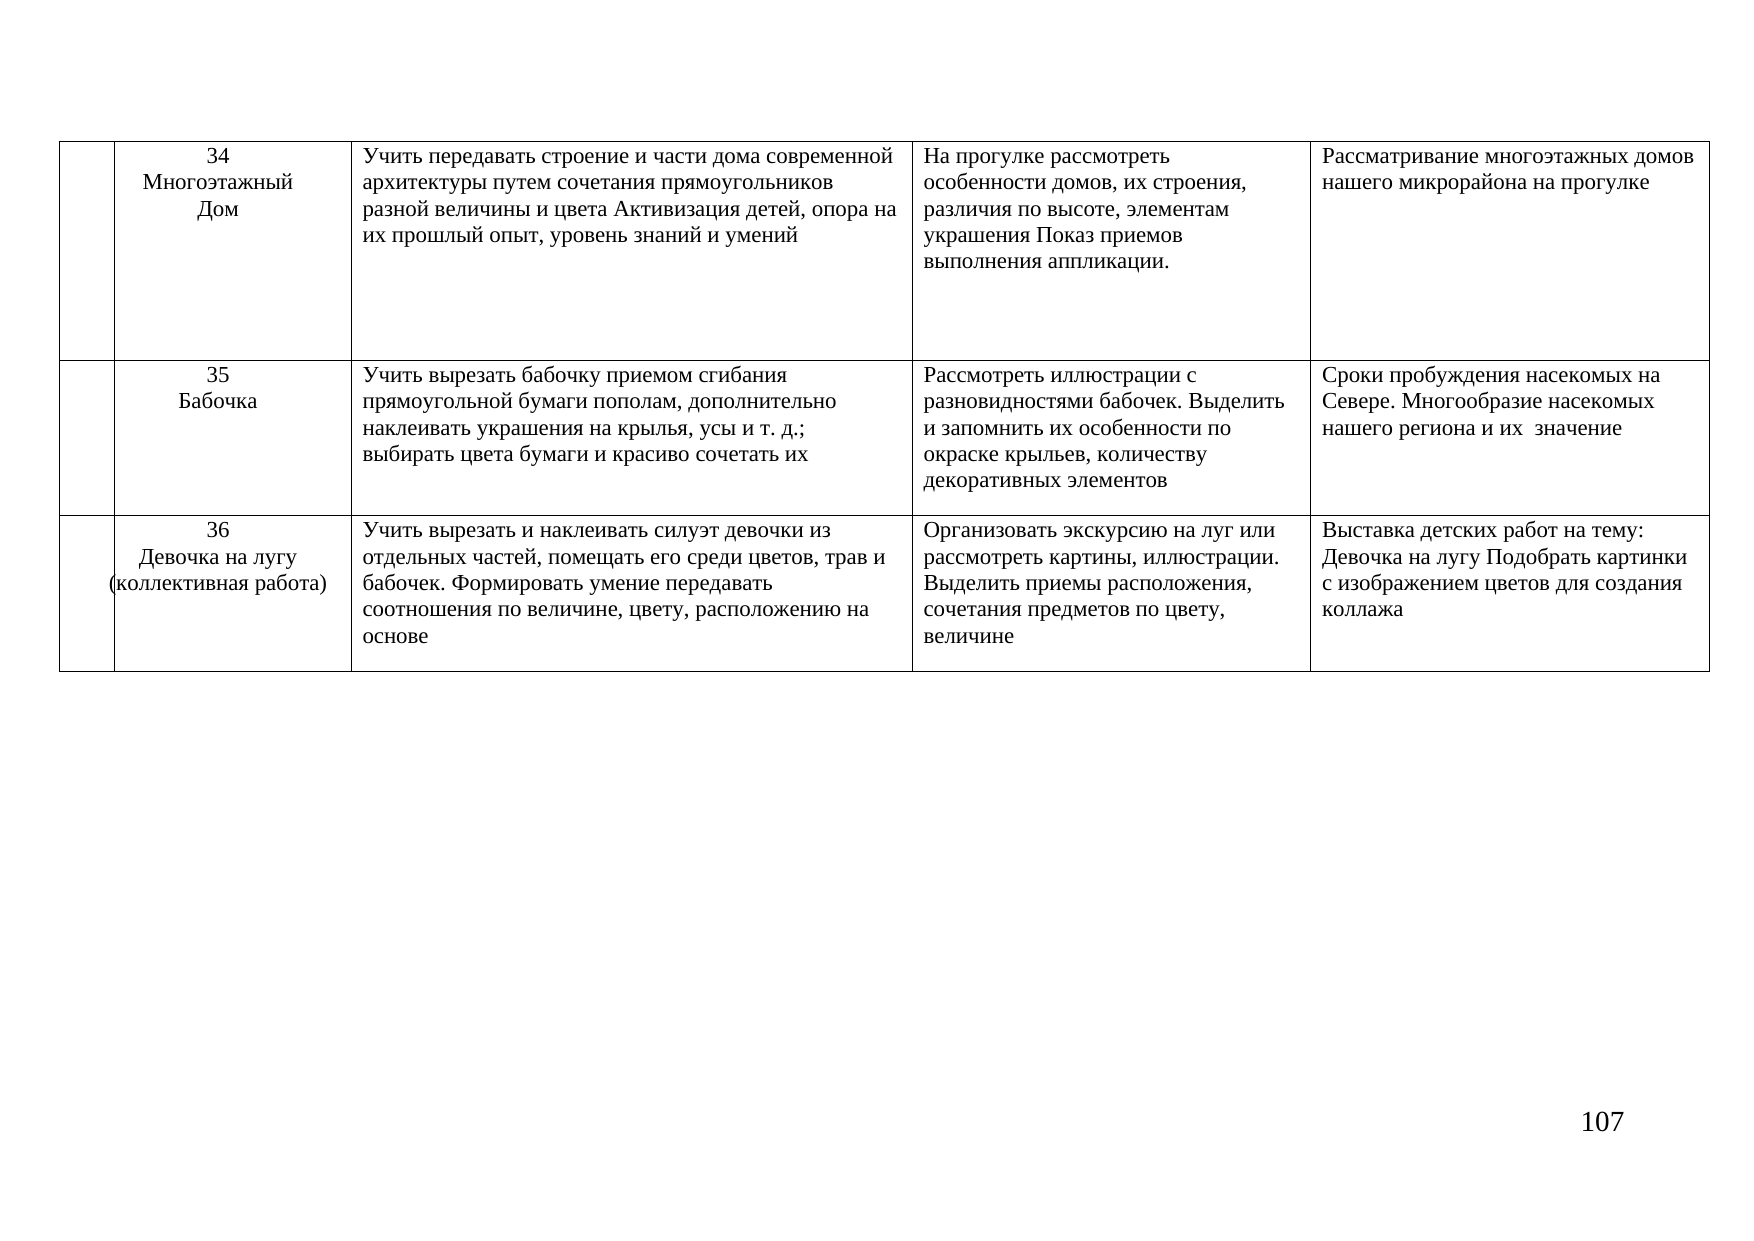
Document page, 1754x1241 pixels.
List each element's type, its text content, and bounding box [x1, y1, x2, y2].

table_cell Сроки пробуждения насекомых на Севере. Многообразие насекомых нашего региона и их значение [1311, 361, 1709, 515]
table_cell Учить передавать строение и части дома современной архитектуры путем сочетания прямоугольников разной величины и цвета Активизация детей, опора на их прошлый опыт, уровень знаний и умений [352, 142, 912, 360]
table_cell [60, 142, 114, 360]
table_cell Рассмотреть иллюстрации с разновидностями бабочек. Выделить и запомнить их особенности по окраске крыльев, количеству декоративных элементов [913, 361, 1310, 515]
table_cell 35 Бабочка [115, 361, 351, 515]
table_cell [60, 361, 114, 515]
table_cell Выставка детских работ на тему: Девочка на лугу Подобрать картинки с изображением цветов для создания коллажа [1311, 516, 1709, 671]
table_cell [60, 516, 114, 671]
table_cell Учить вырезать бабочку приемом сгибания прямоугольной бумаги пополам, дополнительно наклеивать украшения на крылья, усы и т. д.; выбирать цвета бумаги и красиво сочетать их [352, 361, 912, 515]
table_cell На прогулке рассмотреть особенности домов, их строения, различия по высоте, элементам украшения Показ приемов выполнения аппликации. [913, 142, 1310, 360]
table_cell Учить вырезать и наклеивать силуэт девочки из отдельных частей, помещать его среди цветов, трав и бабочек. Формировать умение передавать соотношения по величине, цвету, расположению на основе [352, 516, 912, 671]
table_cell 36 Девочка на лугу (коллективная работа) [115, 516, 351, 671]
table_cell Рассматривание многоэтажных домов нашего микрорайона на прогулке [1311, 142, 1709, 360]
table_cell Организовать экскурсию на луг или рассмотреть картины, иллюстрации. Выделить приемы расположения, сочетания предметов по цвету, величине [913, 516, 1310, 671]
table_cell 34 Многоэтажный Дом [115, 142, 351, 360]
